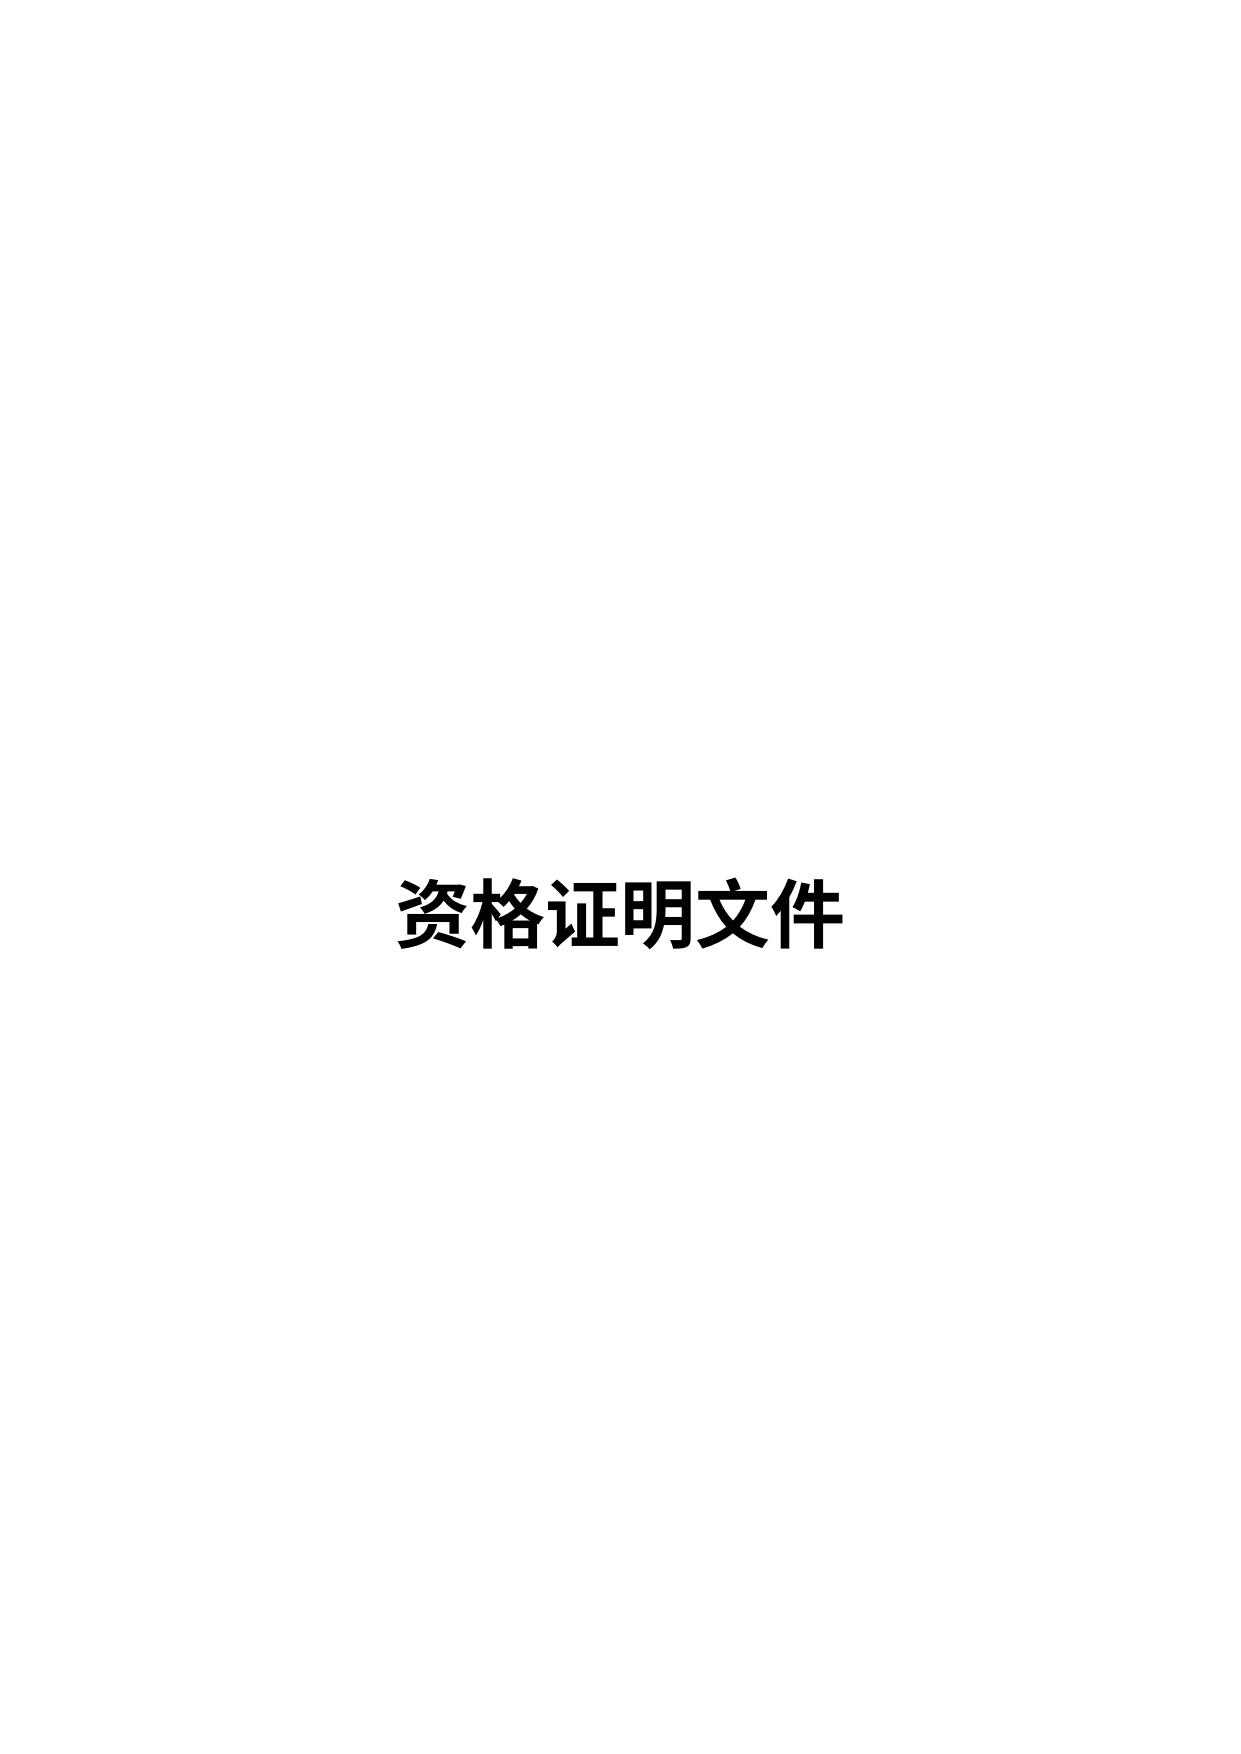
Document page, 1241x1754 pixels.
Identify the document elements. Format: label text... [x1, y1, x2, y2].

text 资格证明文件 [187, 844, 1053, 974]
